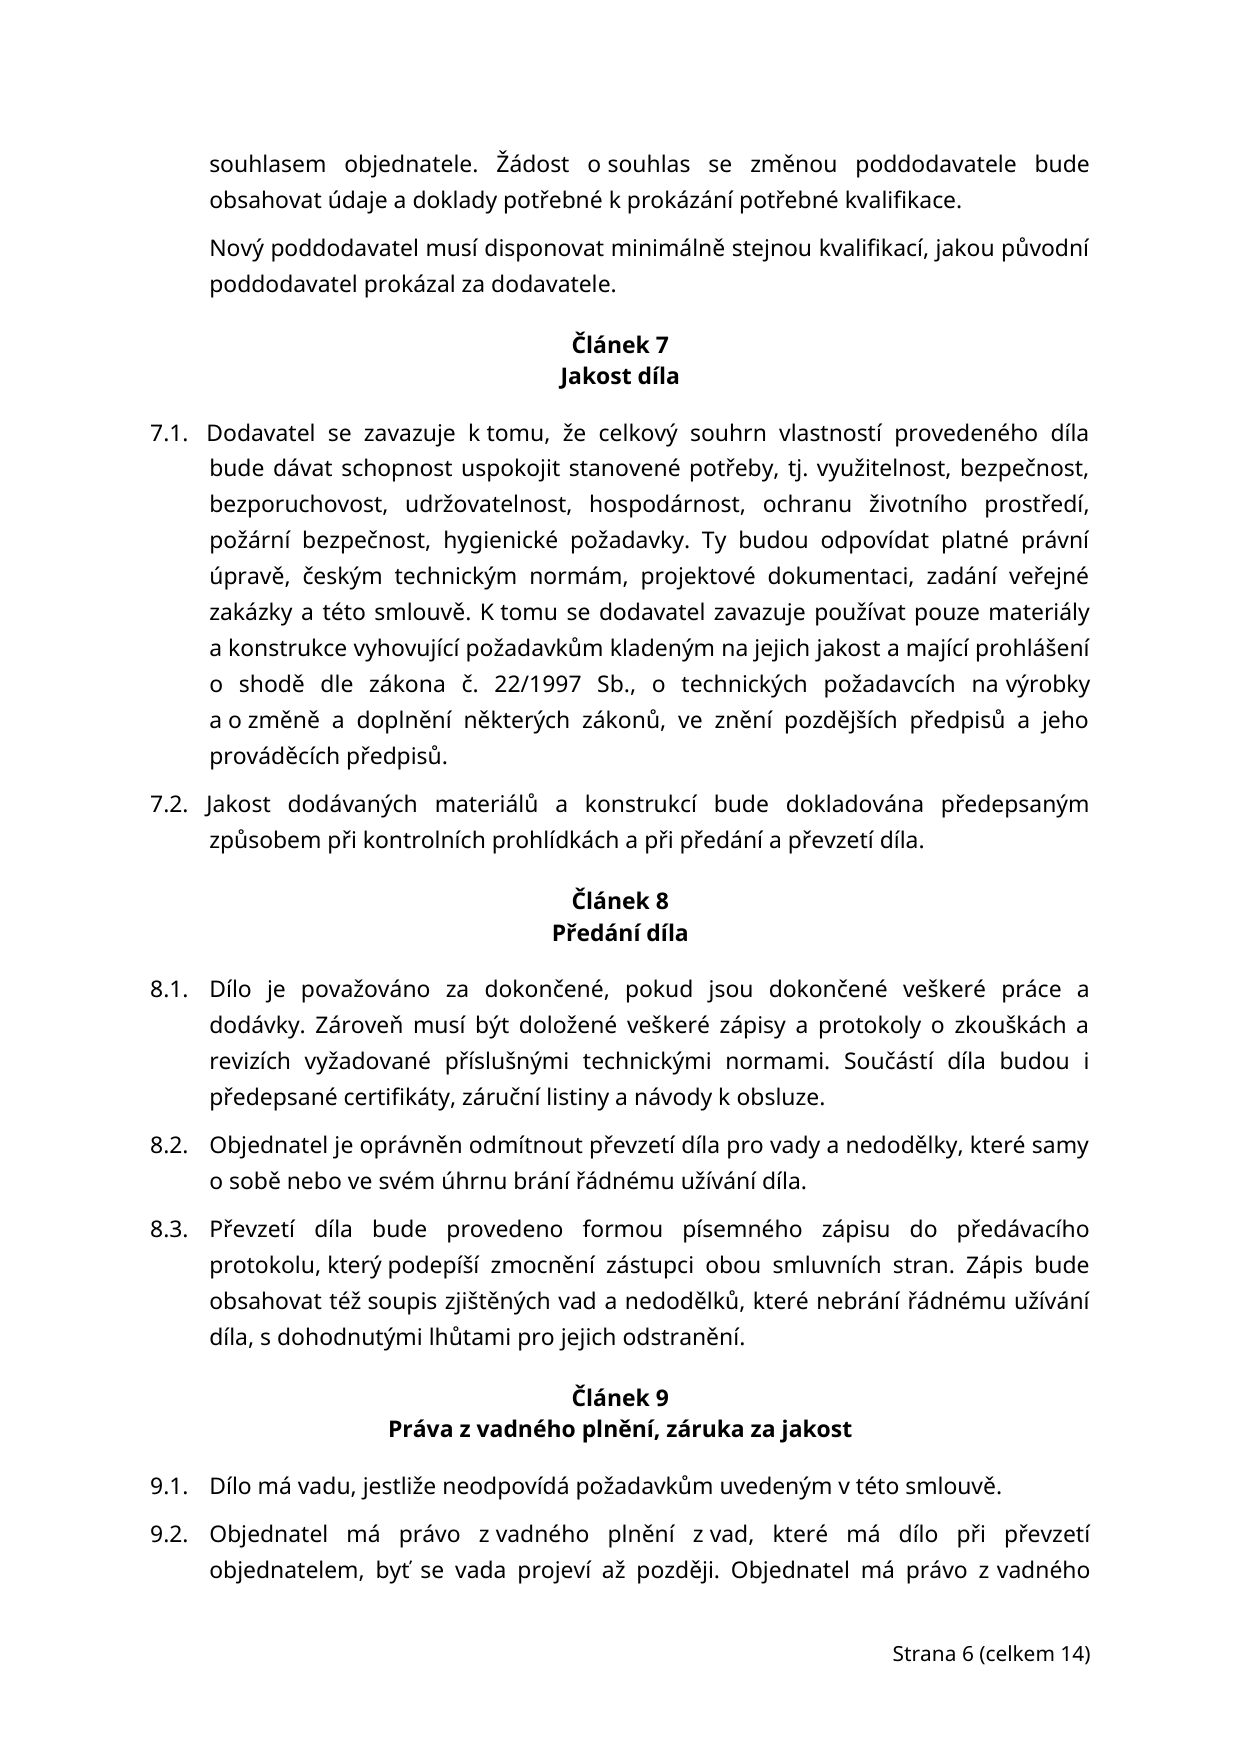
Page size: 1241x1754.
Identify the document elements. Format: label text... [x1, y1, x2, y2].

text Článek 7 [150, 329, 1090, 360]
list Objednatel je oprávněn odmítnout převzetí díla pro vady a nedodělky, které samy o sobě nebo ve svém úhrnu brání řádnému užívání díla. [150, 1129, 1090, 1196]
text Článek 9 [150, 1382, 1090, 1413]
subtitle Práva z vadného plnění, záruka za jakost [150, 1413, 1090, 1444]
list Dílo má vadu, jestliže neodpovídá požadavkům uvedeným v této smlouvě. [150, 1469, 1090, 1501]
list Dílo je považováno za dokončené, pokud jsou dokončené veškeré práce a dodávky. Zároveň musí být doložené veškeré zápisy a protokoly o zkouškách a revizích vyžadované příslušnými technickými normami. Součástí díla budou i předepsané certifikáty, záruční listiny a návody k obsluze. [150, 973, 1090, 1112]
list Dodavatel se zavazuje k tomu, že celkový souhrn vlastností provedeného díla bude dávat schopnost uspokojit stanovené potřeby, tj. využitelnost, bezpečnost, bezporuchovost, udržovatelnost, hospodárnost, ochranu životního prostředí, požární bezpečnost, hygienické požadavky. Ty budou odpovídat platné právní úpravě, českým technickým normám, projektové dokumentaci, zadání veřejné zakázky a této smlouvě. K tomu se dodavatel zavazuje používat pouze materiály a konstrukce vyhovující požadavkům kladeným na jejich jakost a mající prohlášení o shodě dle zákona č. 22/1997 Sb., o technických požadavcích na výrobky a o změně a doplnění některých zákonů, ve znění pozdějších předpisů a jeho prováděcích předpisů. [150, 416, 1090, 771]
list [150, 148, 1090, 215]
text Článek 8 [150, 885, 1090, 916]
text Předání díla [150, 916, 1090, 948]
list Jakost dodávaných materiálů a konstrukcí bude dokladována předepsaným způsobem při kontrolních prohlídkách a při předání a převzetí díla. [150, 788, 1090, 856]
text Jakost díla [150, 360, 1090, 391]
list Převzetí díla bude provedeno formou písemného zápisu do předávacího protokolu, který podepíší zmocnění zástupci obou smluvních stran. Zápis bude obsahovat též soupis zjištěných vad a nedodělků, které nebrání řádnému užívání díla, s dohodnutými lhůtami pro jejich odstranění. [150, 1213, 1090, 1352]
text Nový poddodavatel musí disponovat minimálně stejnou kvalifikací, jakou původní poddodavatel prokázal za dodavatele. [209, 232, 1090, 299]
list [150, 1518, 1090, 1585]
